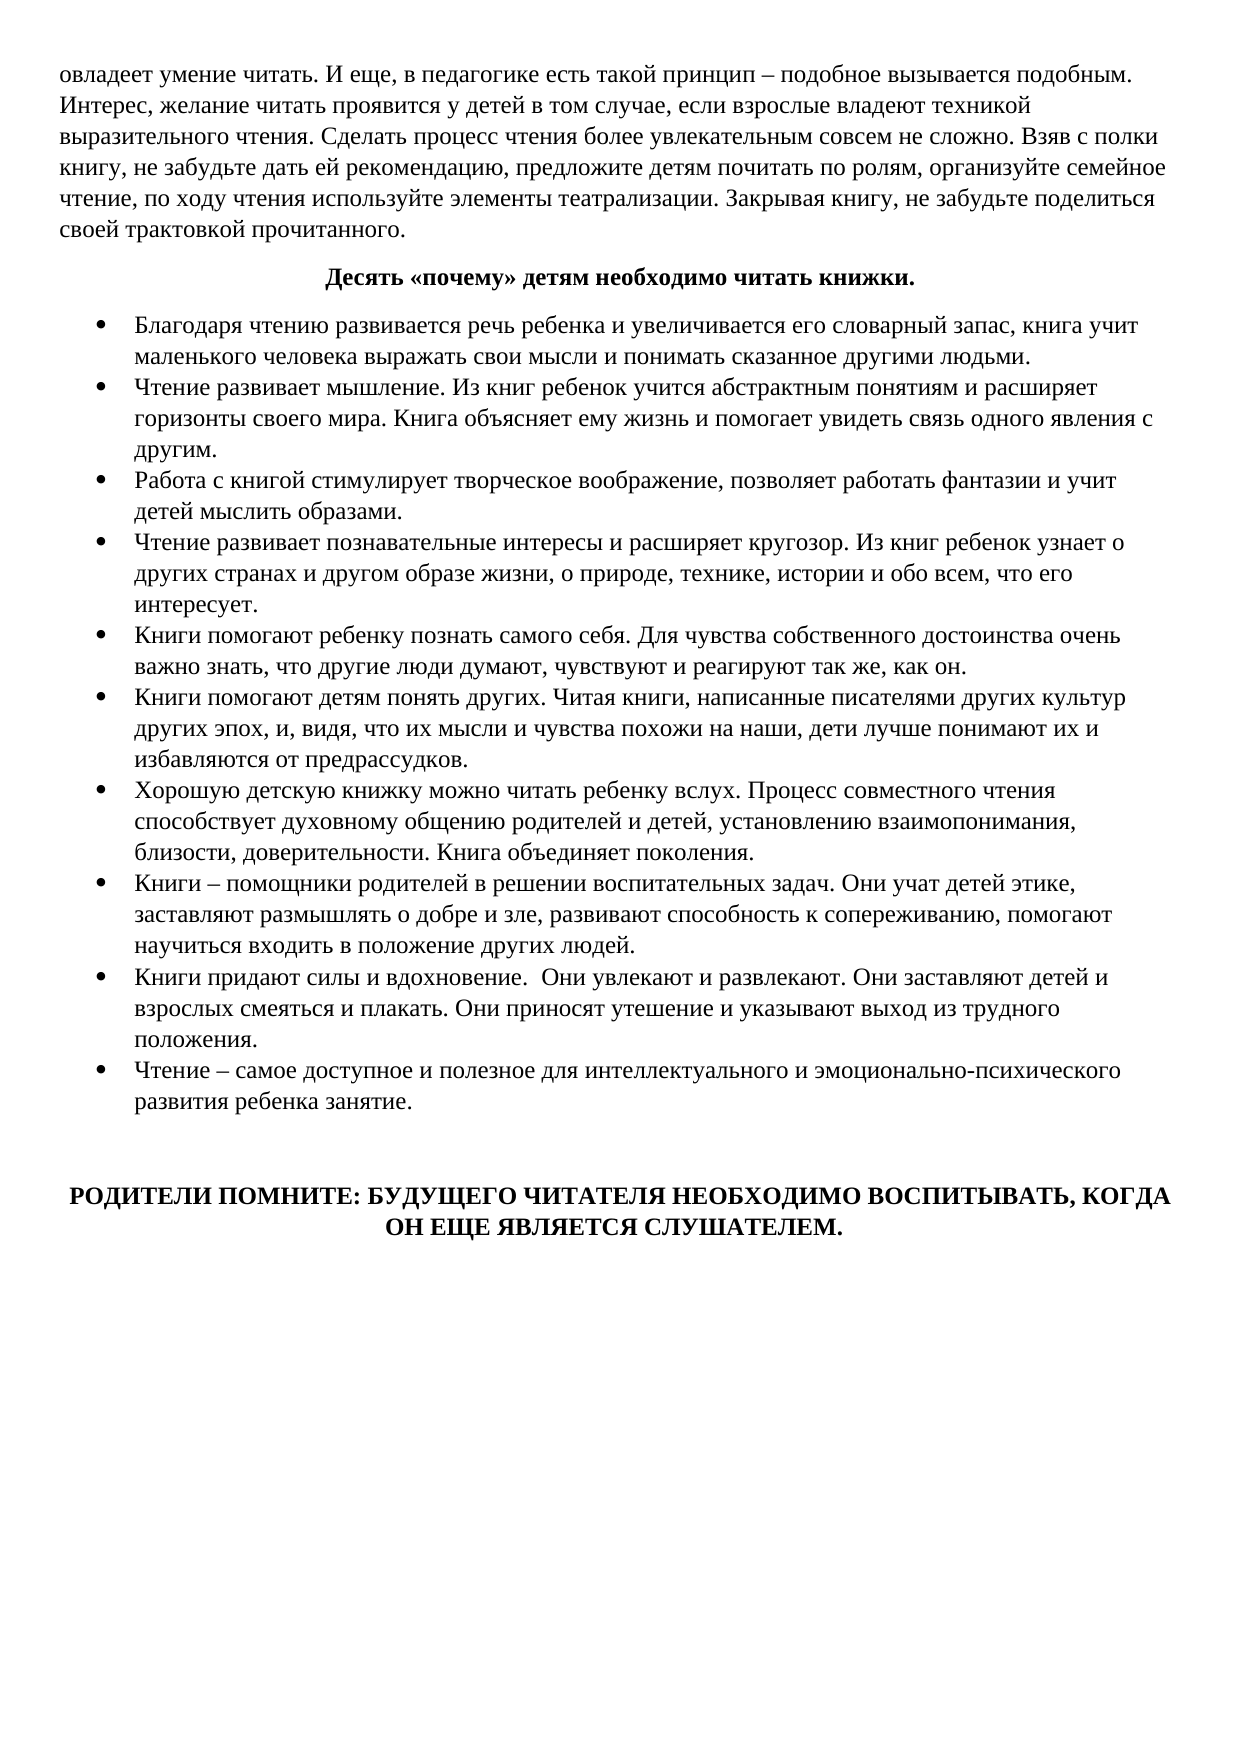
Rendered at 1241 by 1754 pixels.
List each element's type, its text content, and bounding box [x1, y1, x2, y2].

list Чтение развивает познавательные интересы и расширяет кругозор. Из книг ребенок узнает о других странах и другом образе жизни, о природе, технике, истории и обо всем, что его интересует. [97, 527, 1181, 618]
list Книги придают силы и вдохновение. Они увлекают и развлекают. Они заставляют детей и взрослых смеяться и плакать. Они приносят утешение и указывают выход из трудного положения. [97, 962, 1181, 1052]
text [59, 59, 1181, 243]
list Книги помогают ребенку познать самого себя. Для чувства собственного достоинства очень важно знать, что другие люди думают, чувствуют и реагируют так же, как он. [97, 620, 1181, 680]
list Благодаря чтению развивается речь ребенка и увеличивается его словарный запас, книга учит маленького человека выражать свои мысли и понимать сказанное другими людьми. [97, 310, 1181, 369]
text Десять «почему» детям необходимо читать книжки. [59, 262, 1181, 291]
list Книги – помощники родителей в решении воспитательных задач. Они учат детей этике, заставляют размышлять о добре и зле, развивают способность к сопереживанию, помогают научиться входить в положение других людей. [97, 868, 1181, 959]
list Работа с книгой стимулирует творческое воображение, позволяет работать фантазии и учит детей мыслить образами. [97, 465, 1181, 525]
list Хорошую детскую книжку можно читать ребенку вслух. Процесс совместного чтения способствует духовному общению родителей и детей, установлению взаимопонимания, близости, доверительности. Книга объединяет поколения. [97, 775, 1181, 866]
list Книги помогают детям понять других. Читая книги, написанные писателями других культур других эпох, и, видя, что их мысли и чувства похожи на наши, дети лучше понимают их и избавляются от предрассудков. [97, 682, 1181, 773]
list Чтение развивает мышление. Из книг ребенок учится абстрактным понятиям и расширяет горизонты своего мира. Книга объясняет ему жизнь и помогает увидеть связь одного явления с другим. [97, 372, 1181, 463]
list Чтение – самое доступное и полезное для интеллектуального и эмоционально-психического развития ребенка занятие. [97, 1055, 1181, 1114]
text РОДИТЕЛИ ПОМНИТЕ: БУДУЩЕГО ЧИТАТЕЛЯ НЕОБХОДИМО ВОСПИТЫВАТЬ, КОГДА ОН ЕЩЕ ЯВЛЯЕТСЯ СЛУШАТЕЛЕМ. [59, 1181, 1181, 1302]
